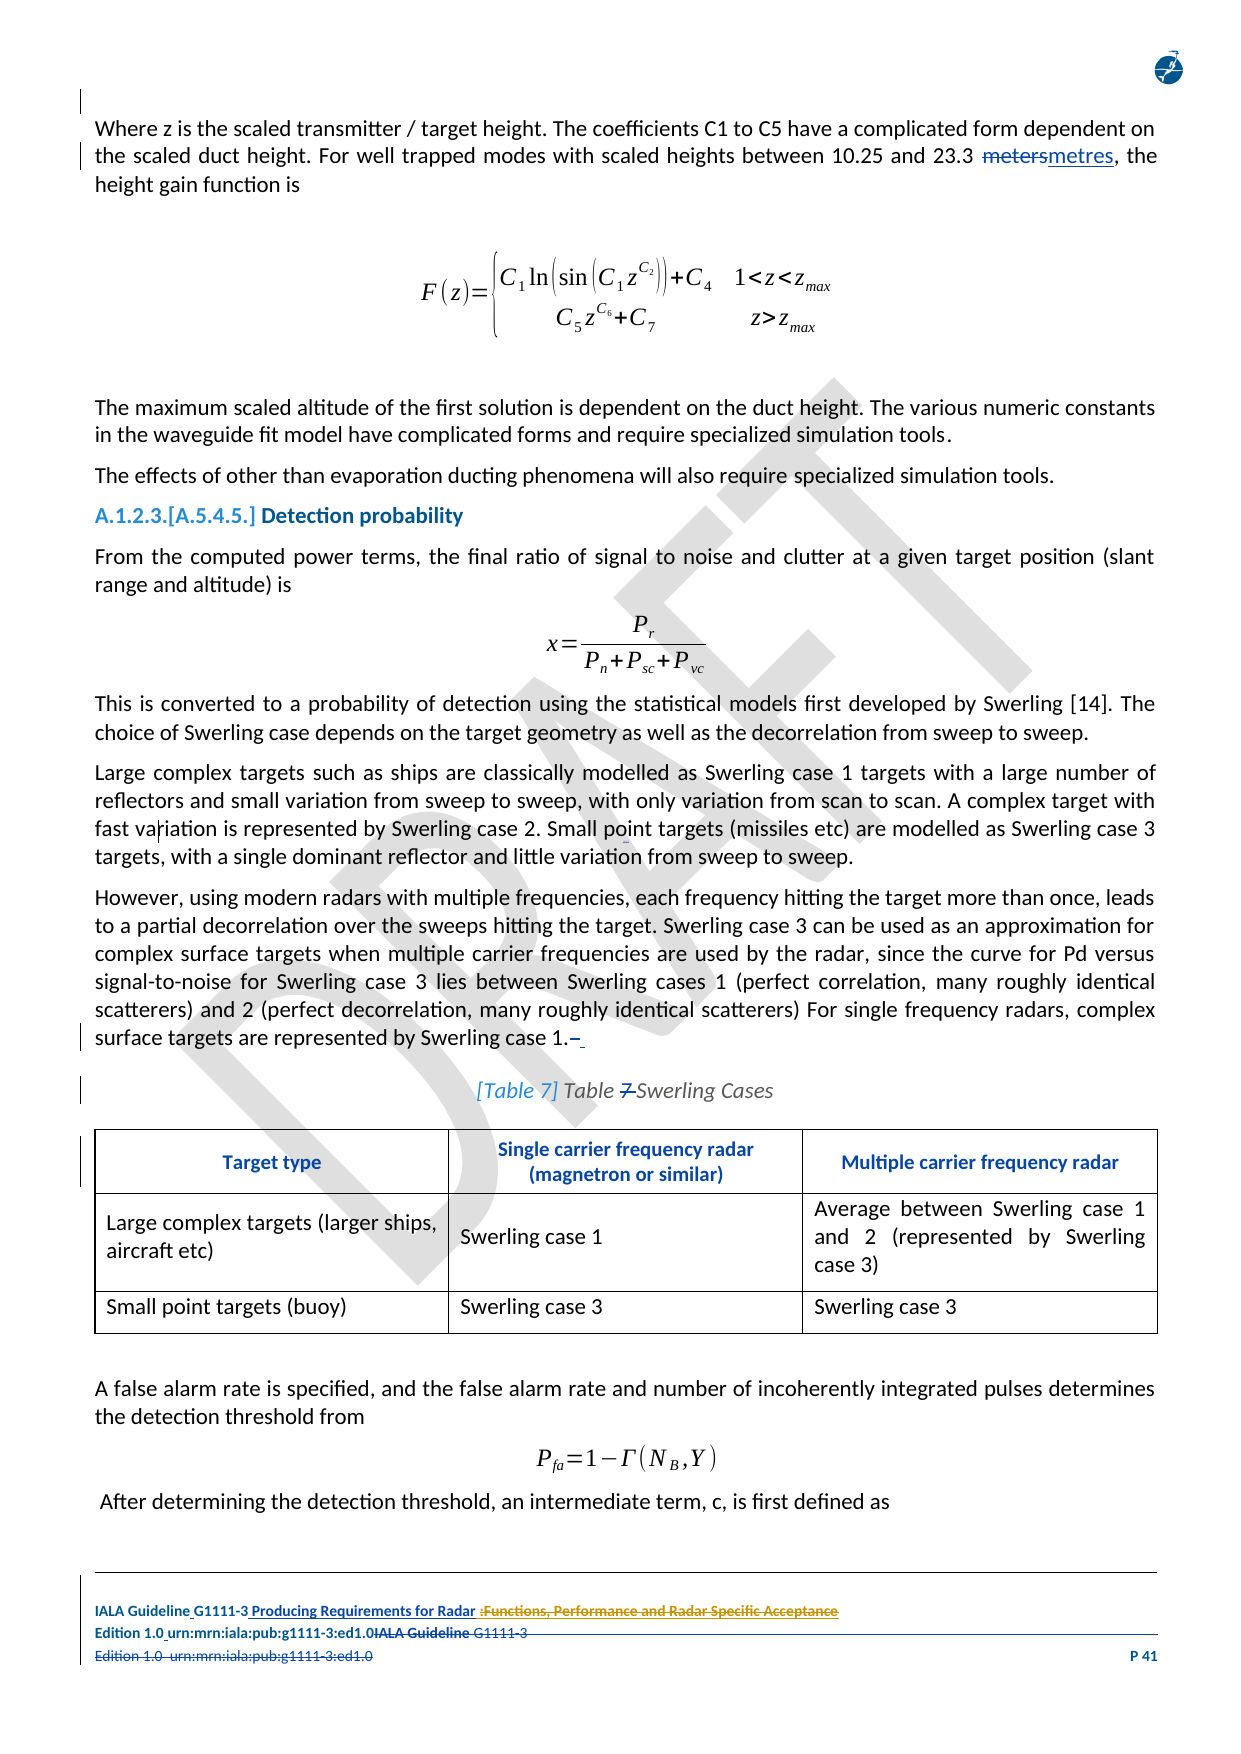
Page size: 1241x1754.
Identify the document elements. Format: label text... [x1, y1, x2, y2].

table_cell Large complex targets (larger ships, aircraft etc) [96, 1194, 448, 1291]
table_cell Swerling case 3 [449, 1292, 802, 1332]
text After determining the detection threshold, an intermediate term, c, is first defined as [94, 1487, 1157, 1515]
table_header Target type [96, 1130, 448, 1193]
text The effects of other than evaporation ducting phenomena will also require specialized simulation tools. [94, 461, 1157, 489]
text Swerling Cases [94, 1076, 1157, 1104]
text Large complex targets such as ships are classically modelled as Swerling case 1 targets with a large number of reflectors and small variation from sweep to sweep, with only variation from scan to scan. A complex target with fast variation is represented by Swerling case 2. Small point targets (missiles etc) are modelled as Swerling case 3 targets, with a single dominant reflector and little variation from sweep to sweep. [94, 758, 1157, 870]
text The maximum scaled altitude of the first solution is dependent on the duct height. The various numeric constants in the waveguide fit model have complicated forms and require specialized simulation tools. [94, 393, 1157, 449]
picture [1123, 0, 1241, 119]
table_cell Average between Swerling case 1 and 2 (represented by Swerling case 3) [803, 1194, 1157, 1291]
text However, using modern radars with multiple frequencies, each frequency hitting the target more than once, leads to a partial decorrelation over the sweeps hitting the target. Swerling case 3 can be used as an approximation for complex surface targets when multiple carrier frequencies are used by the radar, since the curve for Pd versus signal-to-noise for Swerling case 3 lies between Swerling cases 1 (perfect correlation, many roughly identical scatterers) and 2 (perfect decorrelation, many roughly identical scatterers) For single frequency radars, complex surface targets are represented by Swerling case 1. [94, 883, 1157, 1051]
table_cell Swerling case 3 [803, 1292, 1157, 1332]
table_header Single carrier frequency radar (magnetron or similar) [449, 1130, 802, 1193]
text A false alarm rate is specified, and the false alarm rate and number of incoherently integrated pulses determines the detection threshold from [94, 1374, 1157, 1430]
text Detection probability [94, 502, 1157, 530]
table_cell Swerling case 1 [449, 1194, 802, 1291]
table_cell Small point targets (buoy) [96, 1292, 448, 1332]
text Where z is the scaled transmitter / target height. The coefficients C1 to C5 have a complicated form dependent on the scaled duct height. For well trapped modes with scaled heights between 10.25 and 23.3 , the height gain function is [94, 114, 1157, 198]
text From the computed power terms, the final ratio of signal to noise and clutter at a given target position (slant range and altitude) is [94, 542, 1157, 598]
text This is converted to a probability of detection using the statistical models first developed by Swerling [14]. The choice of Swerling case depends on the target geometry as well as the decorrelation from sweep to sweep. [94, 689, 1157, 746]
table_header Multiple carrier frequency radar [803, 1130, 1157, 1193]
